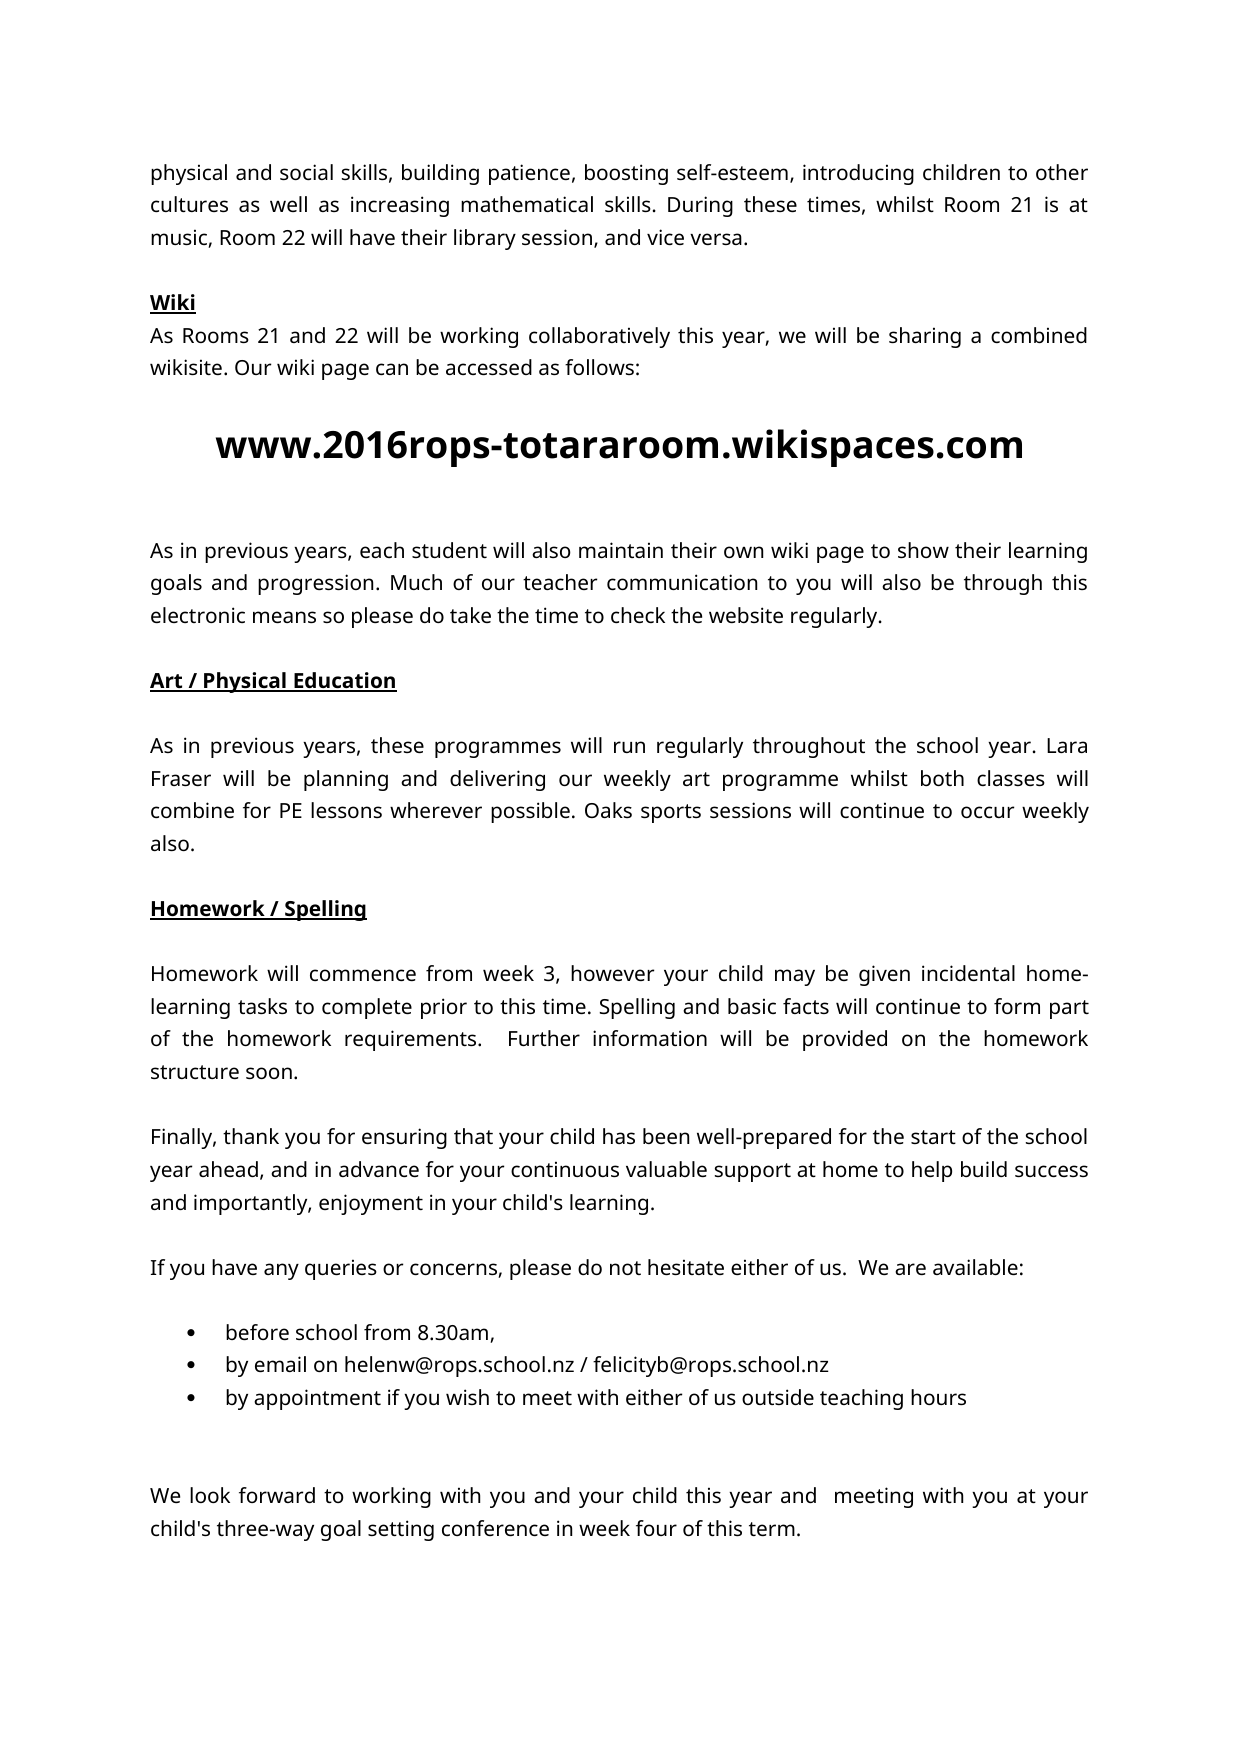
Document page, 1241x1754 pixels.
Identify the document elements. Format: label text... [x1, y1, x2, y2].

text Homework will commence from week 3, however your child may be given incidental home-learning tasks to complete prior to this time. Spelling and basic facts will continue to form part of the homework requirements. Further information will be provided on the homework structure soon. [150, 959, 1090, 1086]
list by appointment if you wish to meet with either of us outside teaching hours [187, 1383, 1090, 1412]
text As in previous years, each student will also maintain their own wiki page to show their learning goals and progression. Much of our teacher communication to you will also be through this electronic means so please do take the time to check the website regularly. [150, 536, 1090, 629]
text Wiki [150, 288, 1090, 317]
list before school from 8.30am, [187, 1318, 1090, 1346]
text If you have any queries or concerns, please do not hesitate either of us. We are available: [150, 1253, 1090, 1281]
text As in previous years, these programmes will run regularly throughout the school year. Lara Fraser will be planning and delivering our weekly art programme whilst both classes will combine for PE lessons wherever possible. Oaks sports sessions will continue to occur weekly also. [150, 731, 1090, 857]
text As Rooms 21 and 22 will be working collaboratively this year, we will be sharing a combined wikisite. Our wiki page can be accessed as follows: [150, 321, 1090, 382]
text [150, 158, 1090, 251]
text www.2016rops-totararoom.wikispaces.com [150, 419, 1090, 470]
text Art / Physical Education [150, 666, 1090, 694]
text Homework / Spelling [150, 894, 1090, 923]
text Finally, thank you for ensuring that your child has been well-prepared for the start of the school year ahead, and in advance for your continuous valuable support at home to help build success and importantly, enjoyment in your child's learning. [150, 1122, 1090, 1216]
text We look forward to working with you and your child this year and meeting with you at your child's three-way goal setting conference in week four of this term. [150, 1481, 1090, 1542]
list by email on helenw@rops.school.nz / felicityb@rops.school.nz [187, 1351, 1090, 1379]
